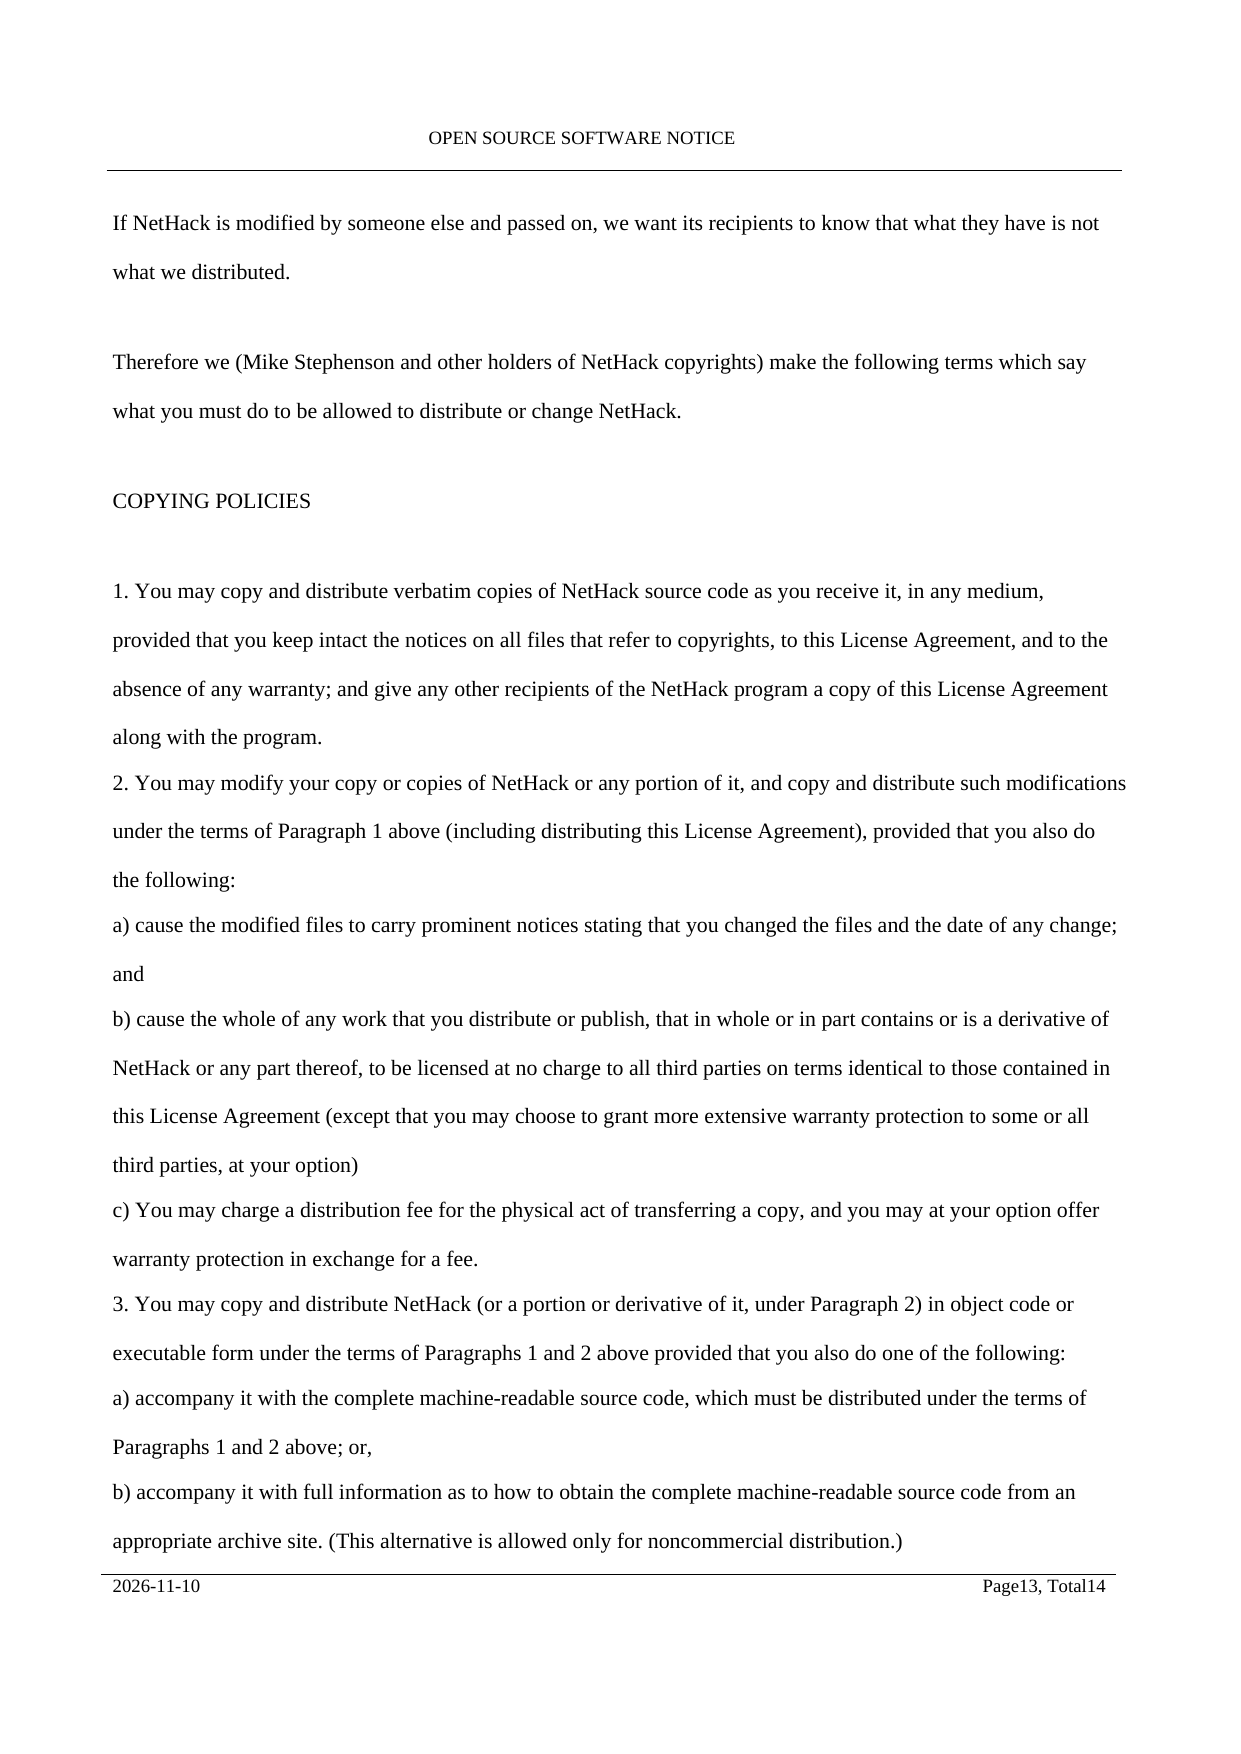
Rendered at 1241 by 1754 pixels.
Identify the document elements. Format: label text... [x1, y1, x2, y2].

text 3. You may copy and distribute NetHack (or a portion or derivative of it, under Paragraph 2) in object code or executable form under the terms of Paragraphs 1 and 2 above provided that you also do one of the following: [112, 1287, 1128, 1369]
text b) cause the whole of any work that you distribute or publish, that in whole or in part contains or is a derivative of NetHack or any part thereof, to be licensed at no charge to all third parties on terms identical to those contained in this License Agreement (except that you may choose to grant more extensive warranty protection to some or all third parties, at your option) [112, 1002, 1128, 1181]
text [112, 206, 1128, 288]
text 1. You may copy and distribute verbatim copies of NetHack source code as you receive it, in any medium, provided that you keep intact the notices on all files that refer to copyrights, to this License Agreement, and to the absence of any warranty; and give any other recipients of the NetHack program a copy of this License Agreement along with the program. [112, 574, 1128, 753]
text 2. You may modify your copy or copies of NetHack or any portion of it, and copy and distribute such modifications under the terms of Paragraph 1 above (including distributing this License Agreement), provided that you also do the following: [112, 766, 1128, 896]
text COPYING POLICIES [112, 484, 1128, 517]
text Therefore we (Mike Stephenson and other holders of NetHack copyrights) make the following terms which say what you must do to be allowed to distribute or change NetHack. [112, 345, 1128, 427]
text c) You may charge a distribution fee for the physical act of transferring a copy, and you may at your option offer warranty protection in exchange for a fee. [112, 1194, 1128, 1275]
text a) accompany it with the complete machine-readable source code, which must be distributed under the terms of Paragraphs 1 and 2 above; or, [112, 1381, 1128, 1463]
text b) accompany it with full information as to how to obtain the complete machine-readable source code from an appropriate archive site. (This alternative is allowed only for noncommercial distribution.) [112, 1475, 1128, 1556]
text a) cause the modified files to carry prominent notices stating that you changed the files and the date of any change; and [112, 908, 1128, 990]
